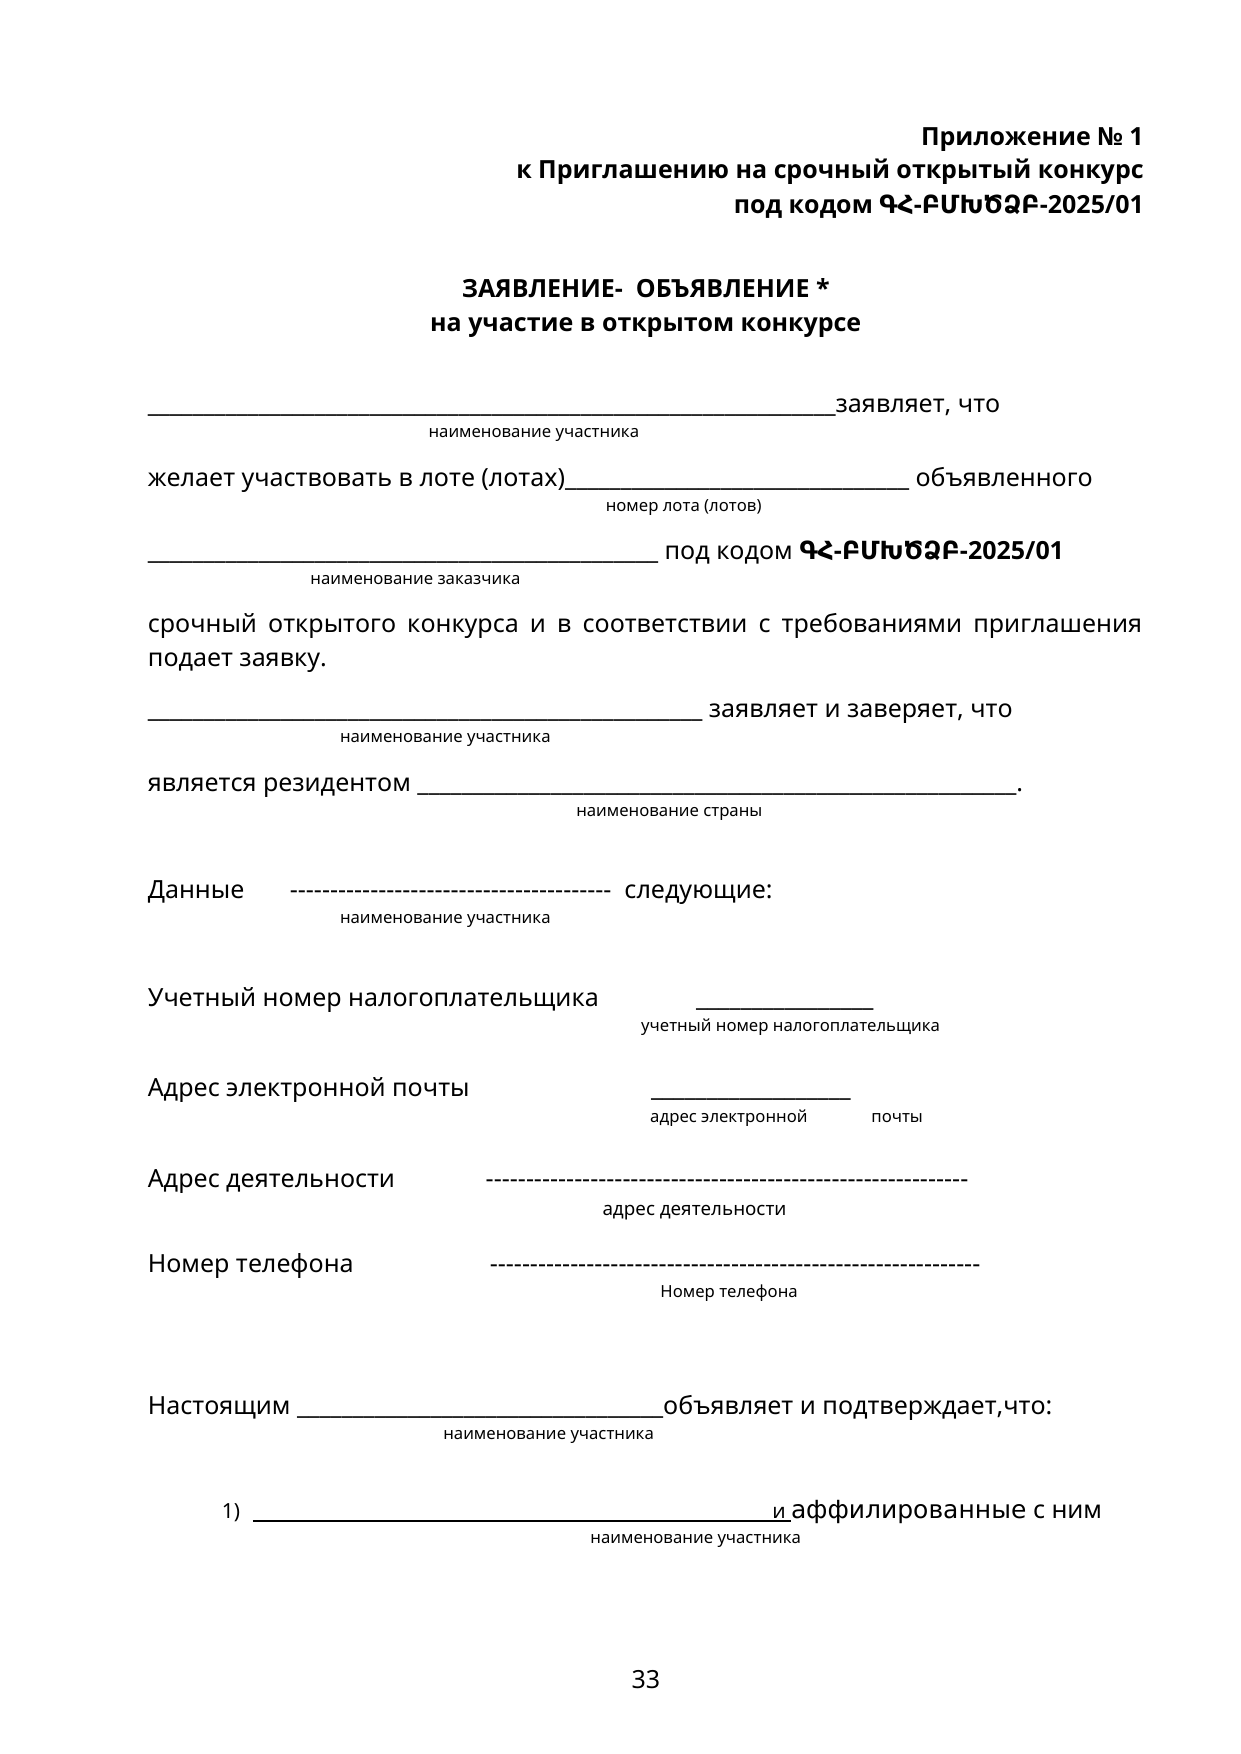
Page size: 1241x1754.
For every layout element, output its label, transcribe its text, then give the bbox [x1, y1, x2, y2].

text желает участвовать в лоте (лотах)_______________________________ объявленного [148, 459, 1144, 493]
text 1) и аффилированные с ним [148, 1492, 1144, 1526]
text Номер телефона [517, 1280, 1144, 1303]
text наименование участника [340, 725, 1144, 748]
text Данные ---------------------------------------- следующие: [148, 872, 1144, 906]
text наименование страны [576, 798, 1144, 821]
text ______________________________________________ под кодом ԳՀ-ԲՄԽԾՁԲ-2025/01 [148, 533, 1144, 567]
text __________________________________________________ заявляет и заверяет, что [148, 691, 1144, 725]
text Номер телефона ------------------------------------------------------------- [148, 1246, 1144, 1280]
text учетный номер налогоплательщика [576, 1013, 1144, 1036]
text наименование участника [428, 420, 1144, 442]
text адрес электронной почты [502, 1104, 1144, 1127]
text наименование заказчика [310, 567, 1144, 589]
text является резидентом ______________________________________________________. [148, 764, 1144, 798]
text срочный открытого конкурса и в соответствии с требованиями приглашения подает заявку. [148, 606, 1144, 674]
text к Приглашению на срочный открытый конкурс под кодом ԳՀ-ԲՄԽԾՁԲ-2025/01 [148, 152, 1144, 220]
text Адрес деятельности ------------------------------------------------------------ [148, 1161, 1144, 1195]
text наименование участника [443, 1526, 1144, 1549]
text Приложение № 1 [148, 118, 1144, 152]
text Учетный номер налогоплательщика ________________ [148, 979, 1144, 1013]
text адрес деятельности [148, 1195, 1144, 1221]
text ______________________________________________________________заявляет, что [148, 386, 1144, 420]
text Адрес электронной почты __________________ [148, 1070, 1144, 1104]
text наименование участника [340, 906, 1144, 928]
text Настоящим _________________________________объявляет и подтверждает,что: [148, 1388, 1144, 1422]
text наименование участника [443, 1422, 1144, 1444]
text номер лота (лотов) [606, 493, 1144, 516]
text ЗАЯВЛЕНИЕ- ОБЪЯВЛЕНИЕ * [148, 271, 1144, 305]
subtitle на участие в открытом конкурсе [148, 305, 1144, 339]
